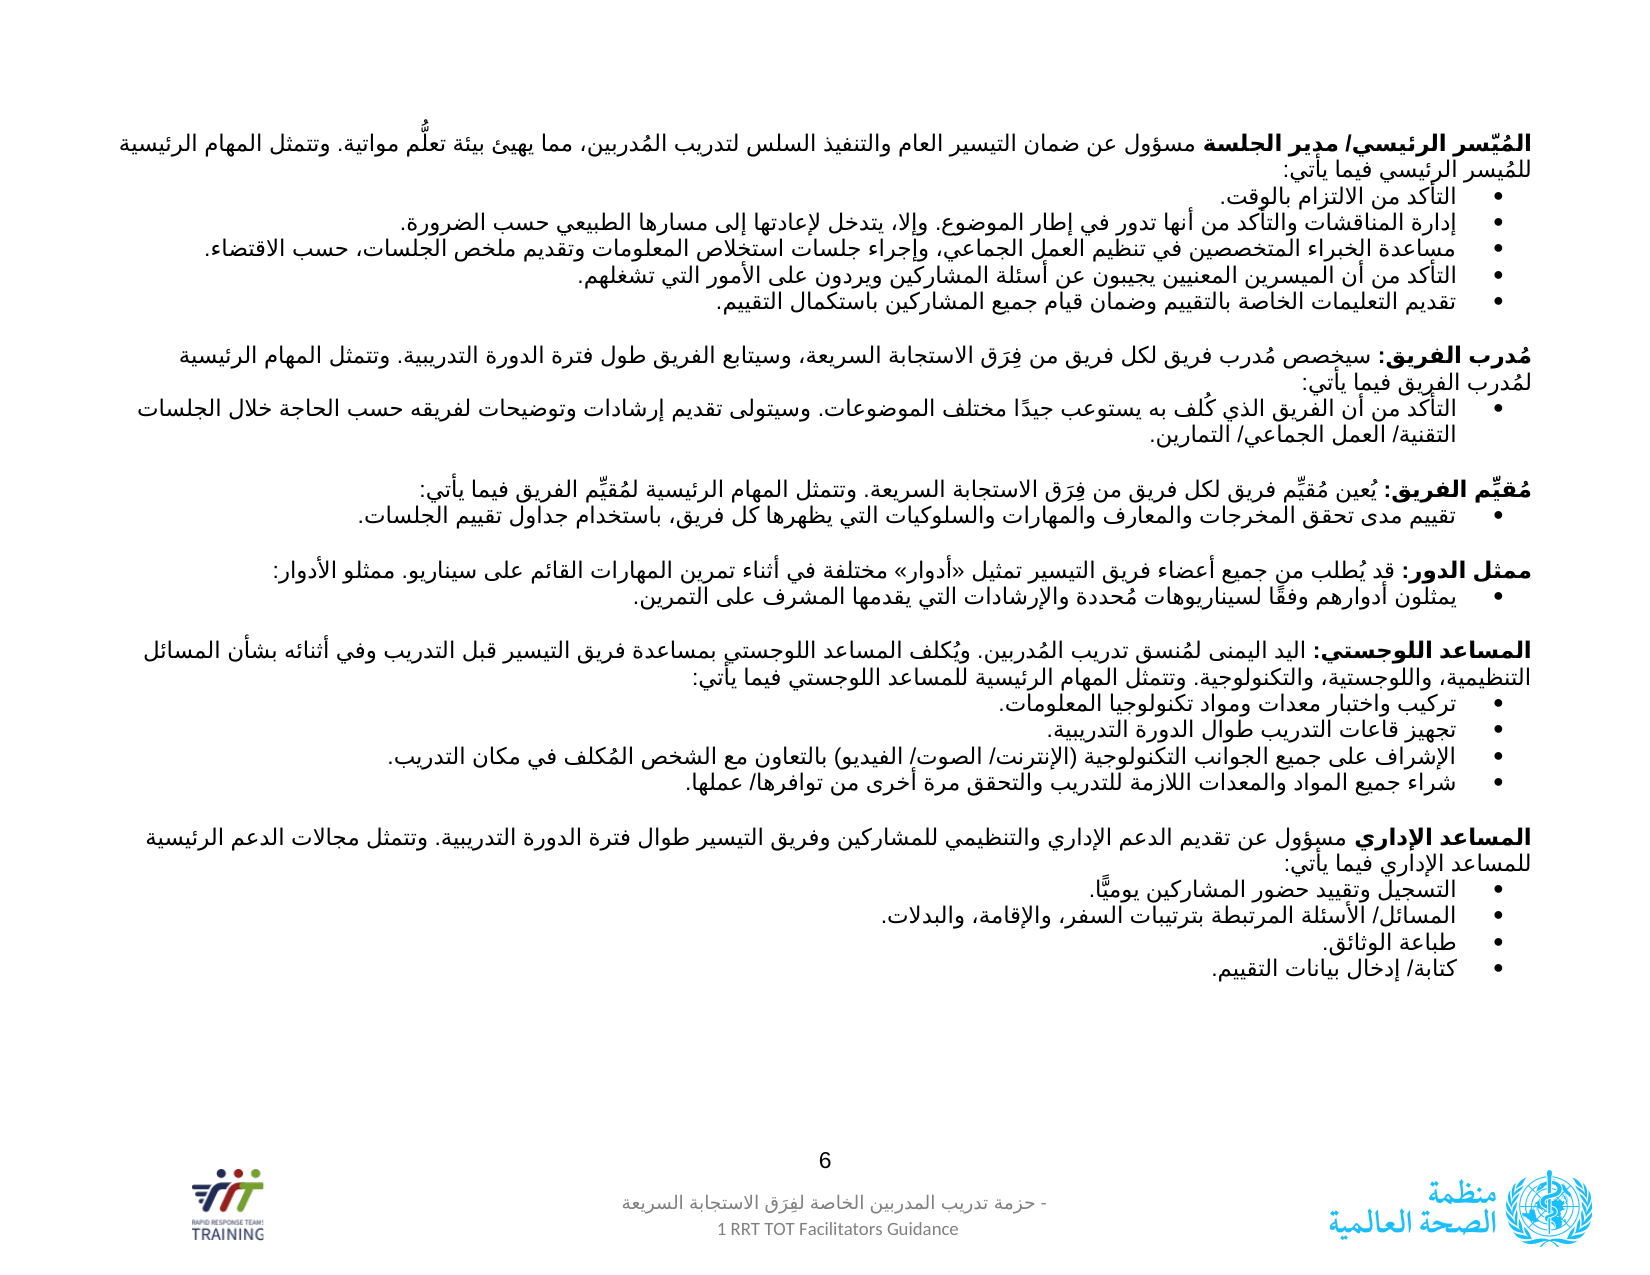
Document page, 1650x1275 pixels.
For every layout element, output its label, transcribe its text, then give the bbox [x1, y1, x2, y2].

text ممثل الدور: قد يُطلب من جميع أعضاء فريق التيسير تمثيل «أدوار» مختلفة في أثناء تمرين المهارات القائم على سيناريو. ممثلو الأدوار: [118, 557, 1532, 583]
list تقييم مدى تحقق المخرجات والمعارف والمهارات والسلوكيات التي يظهرها كل فريق، باستخدام جداول تقييم الجلسات. [118, 502, 1494, 528]
text المساعد الإداري مسؤول عن تقديم الدعم الإداري والتنظيمي للمشاركين وفريق التيسير طوال فترة الدورة التدريبية. وتتمثل مجالات الدعم الرئيسية للمساعد الإداري فيما يأتي: [118, 823, 1532, 876]
text مُقيِّم الفريق: يُعين مُقيِّم فريق لكل فريق من فِرَق الاستجابة السريعة. وتتمثل المهام الرئيسية لمُقيِّم الفريق فيما يأتي: [118, 476, 1532, 502]
list مساعدة الخبراء المتخصصين في تنظيم العمل الجماعي، وإجراء جلسات استخلاص المعلومات وتقديم ملخص الجلسات، حسب الاقتضاء. [118, 235, 1494, 262]
list تركيب واختبار معدات ومواد تكنولوجيا المعلومات. [118, 690, 1494, 716]
list الإشراف على جميع الجوانب التكنولوجية (الإنترنت/ الصوت/ الفيديو) بالتعاون مع الشخص المُكلف في مكان التدريب. [118, 743, 1494, 769]
list يمثلون أدوارهم وفقًا لسيناريوهات مُحددة والإرشادات التي يقدمها المشرف على التمرين. [118, 583, 1494, 609]
list إدارة المناقشات والتأكد من أنها تدور في إطار الموضوع. وإلا، يتدخل لإعادتها إلى مسارها الطبيعي حسب الضرورة. [118, 209, 1494, 235]
list التسجيل وتقييد حضور المشاركين يوميًّا. [118, 876, 1494, 902]
list تجهيز قاعات التدريب طوال الدورة التدريبية. [118, 716, 1494, 743]
text المُيّسر الرئيسي/ مدير الجلسة مسؤول عن ضمان التيسير العام والتنفيذ السلس لتدريب المُدربين، مما يهيئ بيئة تعلُّم مواتية. وتتمثل المهام الرئيسية للمُيسر الرئيسي فيما يأتي: [118, 130, 1532, 183]
text مُدرب الفريق: سيخصص مُدرب فريق لكل فريق من فِرَق الاستجابة السريعة، وسيتابع الفريق طول فترة الدورة التدريبية. وتتمثل المهام الرئيسية لمُدرب الفريق فيما يأتي: [118, 342, 1532, 395]
list تقديم التعليمات الخاصة بالتقييم وضمان قيام جميع المشاركين باستكمال التقييم. [118, 288, 1494, 314]
list طباعة الوثائق. [118, 929, 1494, 955]
list كتابة/ إدخال بيانات التقييم. [118, 955, 1494, 982]
list التأكد من أن الميسرين المعنيين يجيبون عن أسئلة المشاركين ويردون على الأمور التي تشغلهم. [118, 262, 1494, 288]
list شراء جميع المواد والمعدات اللازمة للتدريب والتحقق مرة أخرى من توافرها/ عملها. [118, 769, 1494, 795]
list المسائل/ الأسئلة المرتبطة بترتيبات السفر، والإقامة، والبدلات. [118, 902, 1494, 929]
list التأكد من الالتزام بالوقت. [118, 183, 1494, 209]
list التأكد من أن الفريق الذي كُلف به يستوعب جيدًا مختلف الموضوعات. وسيتولى تقديم إرشادات وتوضيحات لفريقه حسب الحاجة خلال الجلسات التقنية/ العمل الجماعي/ التمارين. [118, 395, 1494, 448]
text المساعد اللوجستي: اليد اليمنى لمُنسق تدريب المُدربين. ويُكلف المساعد اللوجستي بمساعدة فريق التيسير قبل التدريب وفي أثنائه بشأن المسائل التنظيمية، واللوجستية، والتكنولوجية. وتتمثل المهام الرئيسية للمساعد اللوجستي فيما يأتي: [118, 637, 1532, 690]
picture [1329, 1170, 1593, 1247]
